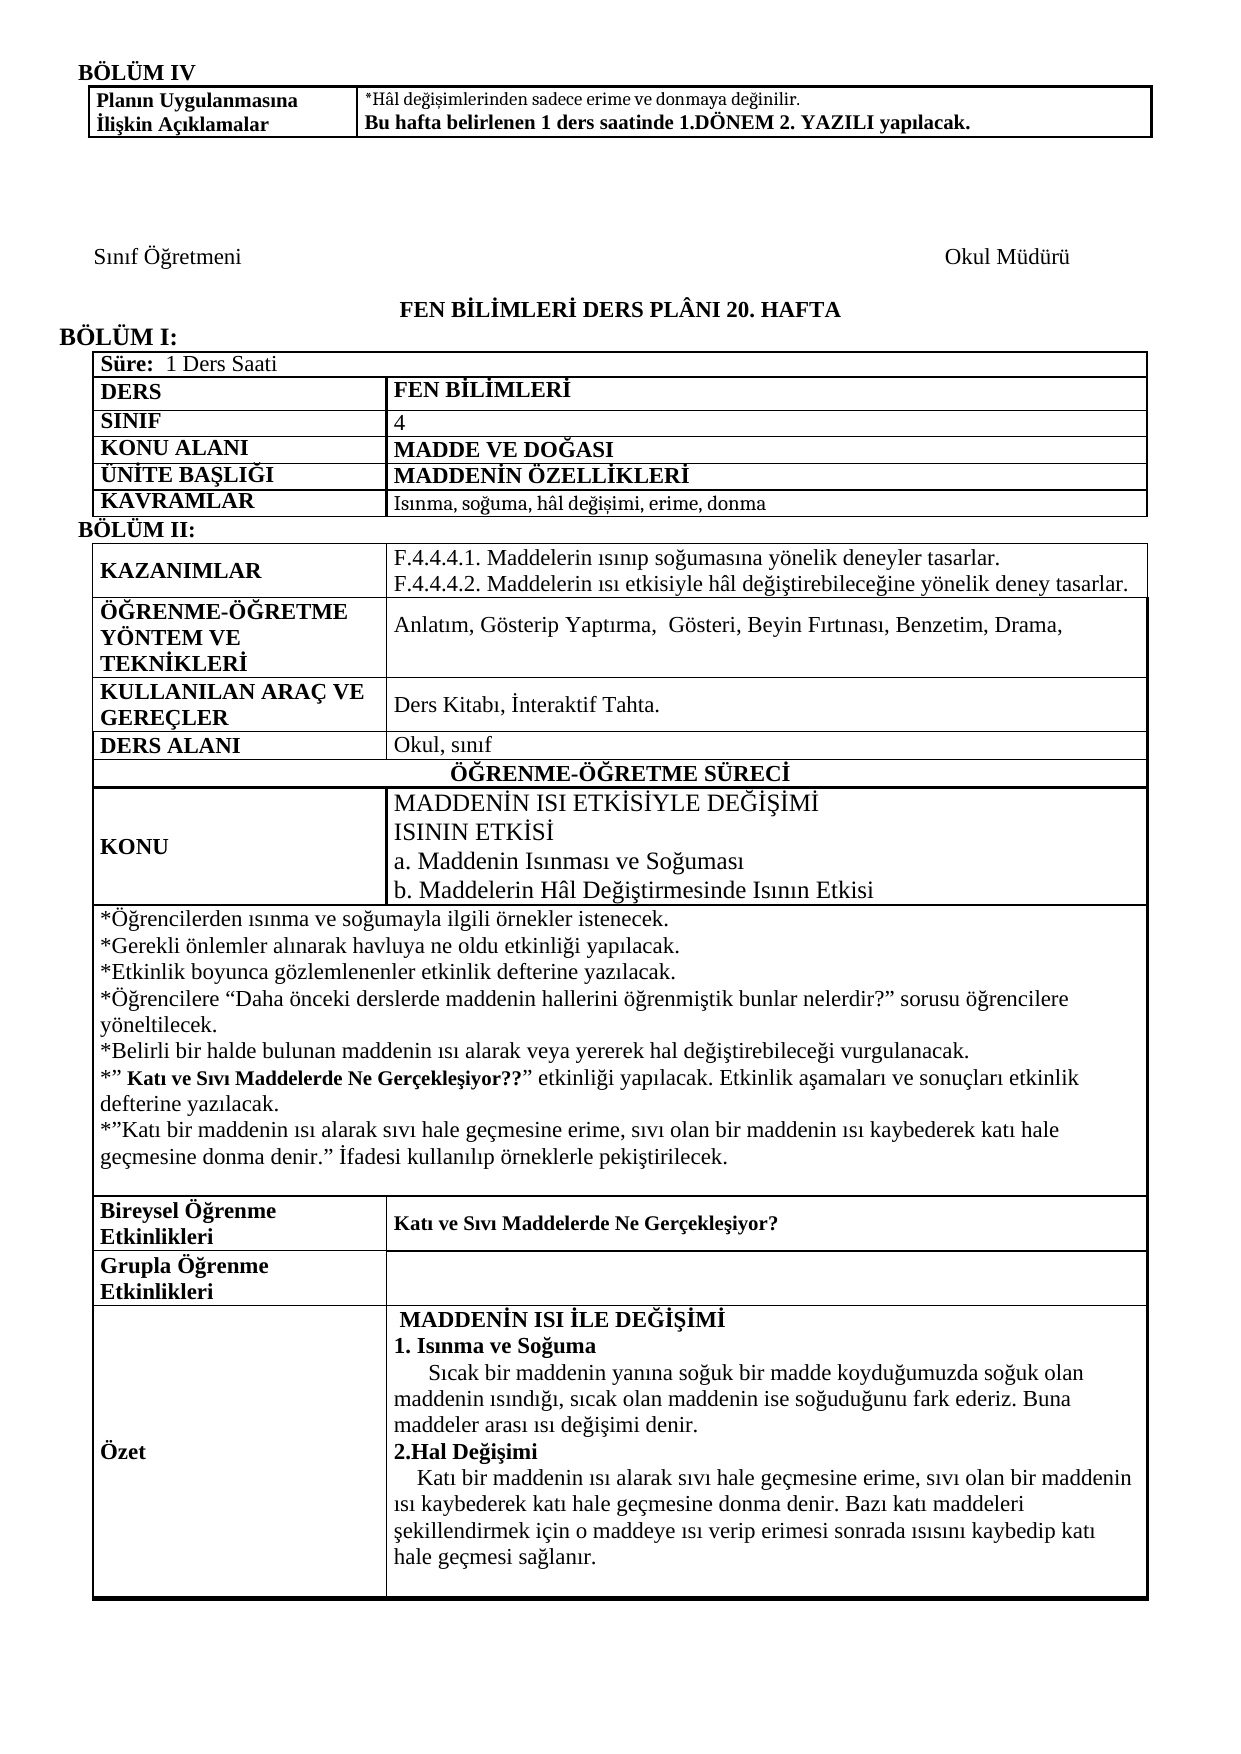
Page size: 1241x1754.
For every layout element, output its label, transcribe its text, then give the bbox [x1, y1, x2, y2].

table_cell FEN BİLİMLERİ [388, 378, 1146, 410]
table_cell *Öğrencilerden ısınma ve soğumayla ilgili örnekler istenecek. *Gerekli önlemler alınarak havluya ne oldu etkinliği yapılacak. *Etkinlik boyunca gözlemlenenler etkinlik defterine yazılacak. *Öğrencilere “Daha önceki derslerde maddenin hallerini öğrenmiştik bunlar nelerdir?” sorusu öğrencilere yöneltilecek. *Belirli bir halde bulunan maddenin ısı alarak veya yererek hal değiştirebileceği vurgulanacak. *” Katı ve Sıvı Maddelerde Ne Gerçekleşiyor??” etkinliği yapılacak. Etkinlik aşamaları ve sonuçları etkinlik defterine yazılacak. *”Katı bir maddenin ısı alarak sıvı hale geçmesine erime, sıvı olan bir maddenin ısı kaybederek katı hale geçmesine donma denir.” İfadesi kullanılıp örneklerle pekiştirilecek. [94, 906, 1146, 1195]
table_cell Anlatım, Gösterip Yaptırma, Gösteri, Beyin Fırtınası, Benzetim, Drama, [387, 598, 1146, 677]
table_cell ÜNİTE BAŞLIĞI [94, 464, 385, 489]
title Sınıf Öğretmeni Okul Müdürü [59, 243, 1181, 269]
table_cell Özet [94, 1306, 386, 1596]
text BÖLÜM I: [59, 322, 1181, 351]
table_cell Bireysel Öğrenme Etkinlikleri [94, 1197, 386, 1250]
table_cell Okul, sınıf [387, 732, 1146, 758]
table_cell MADDENİN ISI ETKİSİYLE DEĞİŞİMİ ISININ ETKİSİ a. Maddenin Isınması ve Soğuması b. Maddelerin Hâl Değiştirmesinde Isının Etkisi [388, 789, 1146, 903]
subtitle BÖLÜM IV [59, 59, 1181, 85]
table_header Planın Uygulanmasına İlişkin Açıklamalar [90, 88, 356, 136]
table_header Süre: 1 Ders Saati [94, 353, 1146, 376]
table_header *Hâl değişimlerinden sadece erime ve donmaya değinilir. Bu hafta belirlenen 1 ders saatinde 1.DÖNEM 2. YAZILI yapılacak. [358, 88, 1150, 136]
table_cell Ders Kitabı, İnteraktif Tahta. [387, 678, 1146, 731]
table_cell DERS ALANI [94, 732, 386, 758]
table_cell 4 [388, 411, 1146, 436]
table_cell DERS [94, 378, 385, 410]
table_cell ÖĞRENME-ÖĞRETME YÖNTEM VE TEKNİKLERİ [93, 598, 386, 677]
table_cell Katı ve Sıvı Maddelerde Ne Gerçekleşiyor? [387, 1197, 1146, 1250]
table_header KAZANIMLAR [93, 544, 386, 597]
table_cell KONU ALANI [94, 437, 385, 462]
table_cell ÖĞRENME-ÖĞRETME SÜRECİ [94, 760, 1146, 786]
table_cell KONU [94, 789, 385, 903]
table_cell MADDENİN ÖZELLİKLERİ [388, 464, 1146, 489]
table_cell [387, 1252, 1146, 1304]
text BÖLÜM II: [59, 517, 1181, 543]
table_cell MADDENİN ISI İLE DEĞİŞİMİ 1. Isınma ve Soğuma Sıcak bir maddenin yanına soğuk bir madde koyduğumuzda soğuk olan maddenin ısındığı, sıcak olan maddenin ise soğuduğunu fark ederiz. Buna maddeler arası ısı değişimi denir. 2.Hal Değişimi Katı bir maddenin ısı alarak sıvı hale geçmesine erime, sıvı olan bir maddenin ısı kaybederek katı hale geçmesine donma denir. Bazı katı maddeleri şekillendirmek için o maddeye ısı verip erimesi sonrada ısısını kaybedip katı hale geçmesi sağlanır. [387, 1306, 1146, 1596]
table_cell Isınma, soğuma, hâl değişimi, erime, donma [388, 491, 1146, 516]
title FEN BİLİMLERİ DERS PLÂNI 20. HAFTA [59, 296, 1181, 322]
table_cell SINIF [94, 411, 385, 436]
table_cell MADDE VE DOĞASI [388, 437, 1146, 462]
table_header F.4.4.4.1. Maddelerin ısınıp soğumasına yönelik deneyler tasarlar. F.4.4.4.2. Maddelerin ısı etkisiyle hâl değiştirebileceğine yönelik deney tasarlar. [387, 544, 1147, 597]
table_cell KULLANILAN ARAÇ VE GEREÇLER [93, 678, 386, 731]
table_cell KAVRAMLAR [94, 491, 385, 516]
table_cell Grupla Öğrenme Etkinlikleri [94, 1251, 386, 1304]
